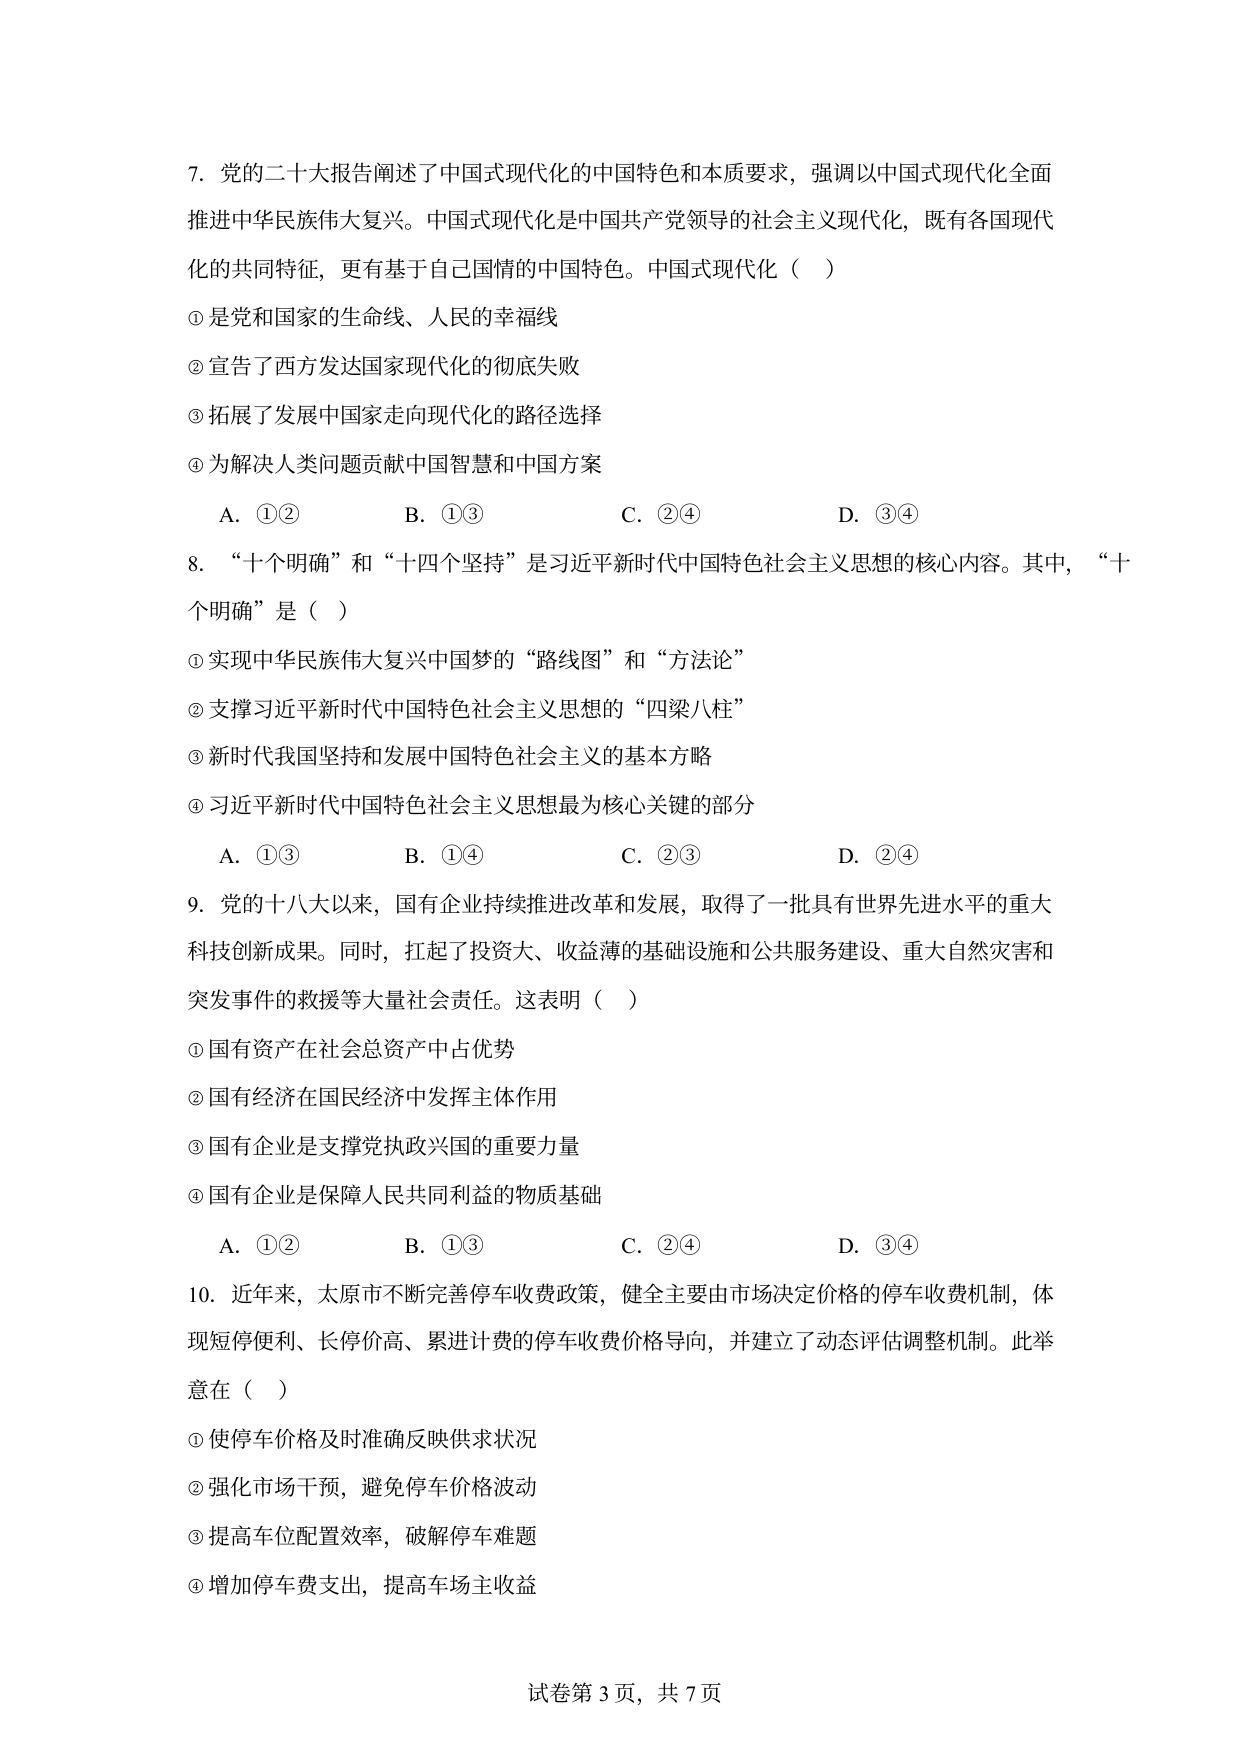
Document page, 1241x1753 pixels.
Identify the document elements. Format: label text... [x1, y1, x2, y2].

text A．①② B．①③ C．②④ D．③④ [219, 502, 1230, 527]
text ③新时代我国坚持和发展中国特色社会主义的基本方略 [187, 746, 1230, 769]
text 8．“十个明确”和“十四个坚持”是习近平新时代中国特色社会主义思想的核心内容。其中，“十 [187, 551, 1230, 576]
text ①使停车价格及时准确反映供求状况 [187, 1429, 1230, 1452]
text ③国有企业是支撑党执政兴国的重要力量 [187, 1136, 1230, 1159]
text ④国有企业是保障人民共同利益的物质基础 [187, 1185, 1230, 1208]
text 试卷第 3页，共 7页 [527, 1682, 1230, 1707]
text ②支撑习近平新时代中国特色社会主义思想的“四梁八柱” [187, 697, 1230, 722]
text ④为解决人类问题贡献中国智慧和中国方案 [187, 454, 1230, 477]
text 化的共同特征，更有基于自己国情的中国特色。中国式现代化（ ） [187, 259, 1230, 282]
text 个明确”是（ ） [187, 600, 1230, 625]
text 推进中华民族伟大复兴。中国式现代化是中国共产党领导的社会主义现代化，既有各国现代 [187, 210, 1230, 233]
text 9．党的十八大以来，国有企业持续推进改革和发展，取得了一批具有世界先进水平的重大 [187, 892, 1230, 917]
text ③拓展了发展中国家走向现代化的路径选择 [187, 405, 1230, 428]
text ④习近平新时代中国特色社会主义思想最为核心关键的部分 [187, 795, 1230, 818]
text A．①② B．①③ C．②④ D．③④ [219, 1233, 1230, 1258]
text ④增加停车费支出，提高车场主收益 [187, 1575, 1230, 1598]
text ①是党和国家的生命线、人民的幸福线 [187, 308, 1230, 330]
text 7．党的二十大报告阐述了中国式现代化的中国特色和本质要求，强调以中国式现代化全面 [187, 161, 1230, 186]
text 现短停便利、长停价高、累进计费的停车收费价格导向，并建立了动态评估调整机制。此举 [187, 1331, 1230, 1354]
text 10．近年来，太原市不断完善停车收费政策，健全主要由市场决定价格的停车收费机制，体 [187, 1282, 1230, 1307]
text A．①③ B．①④ C．②③ D．②④ [219, 843, 1230, 868]
text 意在（ ） [187, 1380, 1230, 1403]
text ②宣告了西方发达国家现代化的彻底失败 [187, 356, 1230, 379]
text ①实现中华民族伟大复兴中国梦的“路线图”和“方法论” [187, 648, 1230, 673]
text 突发事件的救援等大量社会责任。这表明（ ） [187, 990, 1230, 1013]
text 科技创新成果。同时，扛起了投资大、收益薄的基础设施和公共服务建设、重大自然灾害和 [187, 941, 1230, 964]
text ③提高车位配置效率，破解停车难题 [187, 1526, 1230, 1549]
text ②国有经济在国民经济中发挥主体作用 [187, 1088, 1230, 1110]
text ②强化市场干预，避免停车价格波动 [187, 1478, 1230, 1500]
text ①国有资产在社会总资产中占优势 [187, 1039, 1230, 1062]
